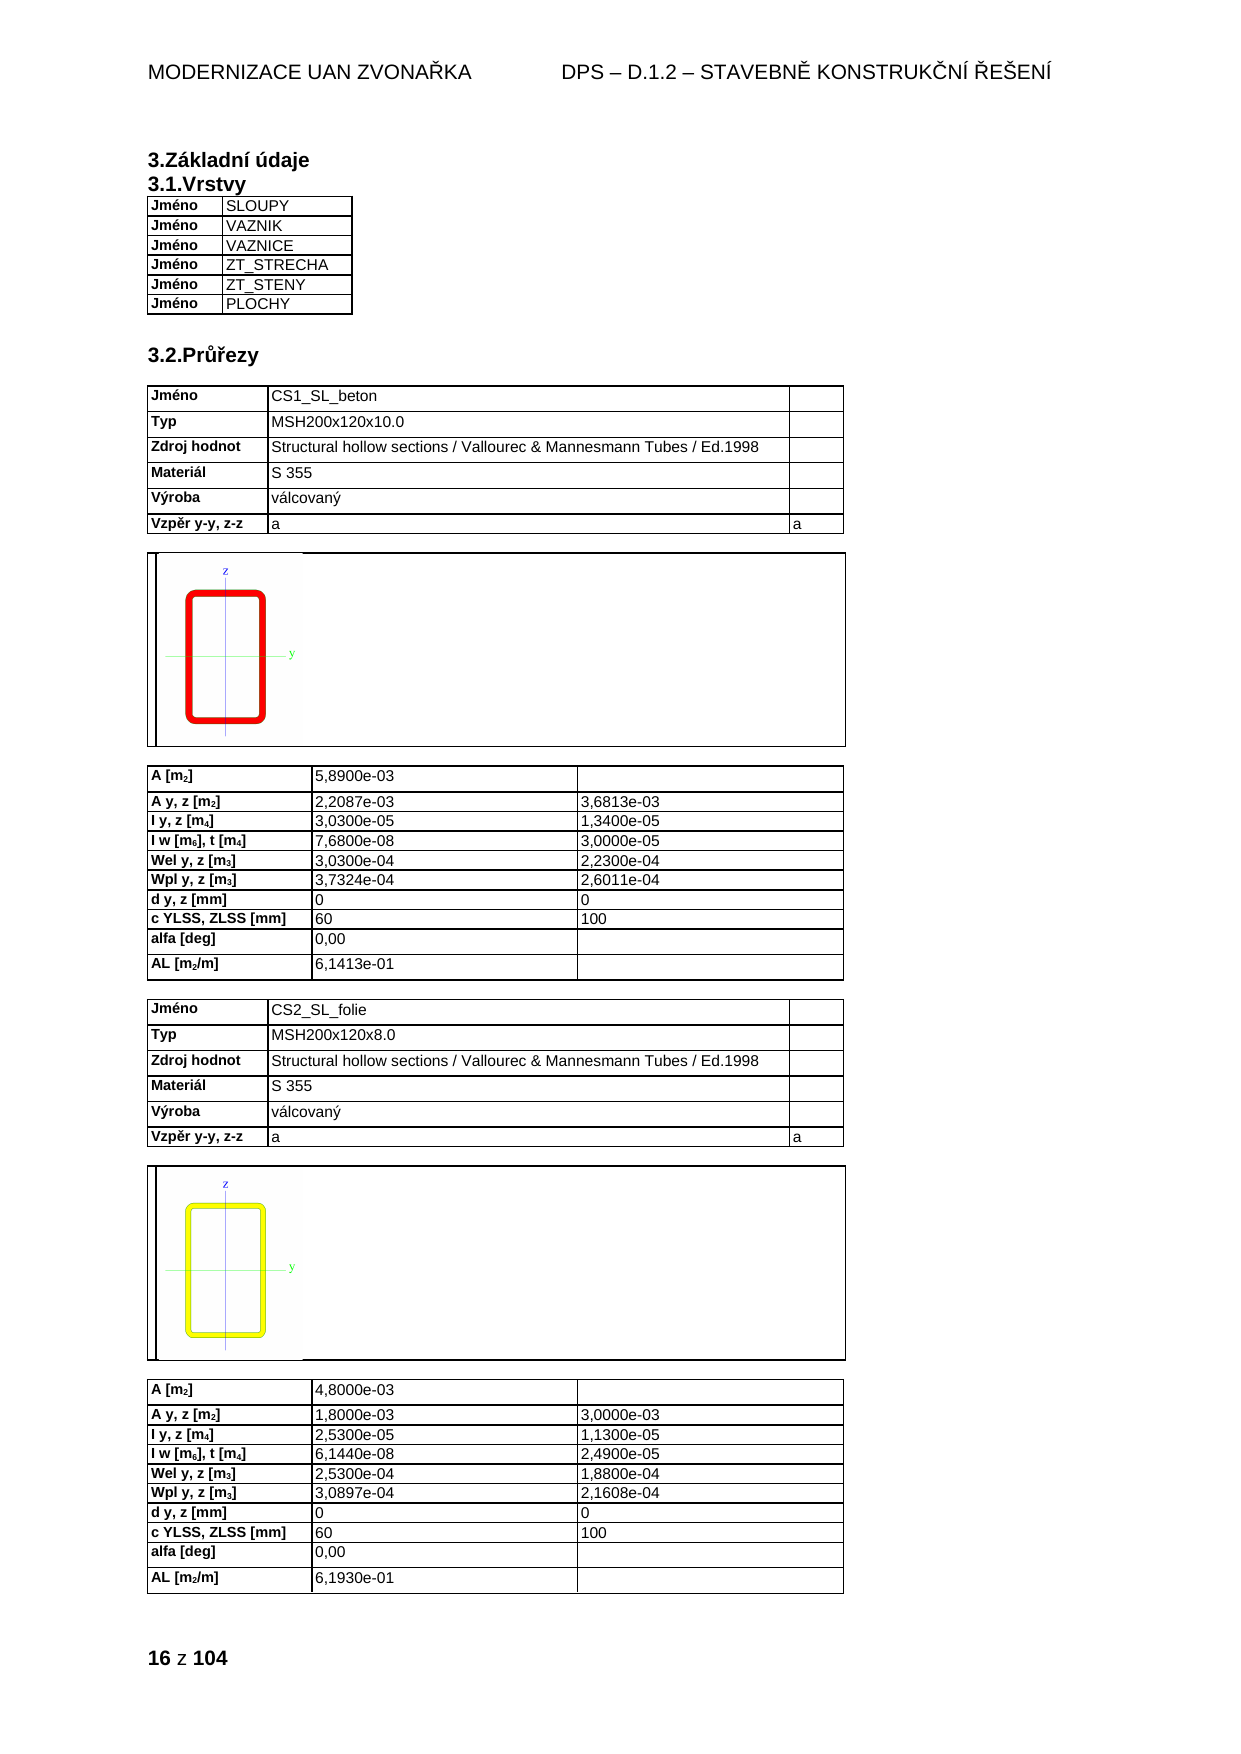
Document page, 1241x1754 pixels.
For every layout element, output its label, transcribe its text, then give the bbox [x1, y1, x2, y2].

table_cell válcovaný [269, 489, 789, 513]
table_cell 0,00 [313, 930, 577, 953]
table_cell MSH200x120x8.0 [269, 1026, 789, 1050]
table_cell 3,7324e-04 [313, 871, 577, 889]
table_cell [790, 489, 843, 513]
table_cell VAZNICE [223, 236, 351, 254]
table_cell 100 [578, 910, 843, 928]
table_cell Materiál [148, 1077, 267, 1101]
table_header CS1_SL_beton [269, 387, 789, 411]
table_cell 6,1440e-08 [313, 1445, 577, 1463]
table_cell Jméno [148, 256, 222, 274]
table_header SLOUPY [223, 197, 351, 215]
table_cell AL [m2/m] [148, 955, 311, 979]
table_cell [790, 438, 843, 462]
table_cell [790, 463, 843, 487]
table_header [790, 387, 843, 411]
text 3.Základní údaje [148, 148, 1093, 172]
table_cell 0 [578, 891, 843, 908]
table_cell S 355 [269, 1077, 789, 1101]
table_cell 2,2087e-03 [313, 793, 577, 811]
picture [158, 1167, 303, 1360]
table_cell 2,1608e-04 [578, 1484, 843, 1502]
table_header Jméno [148, 1000, 267, 1024]
table_cell Typ [148, 412, 267, 436]
table_header CS2_SL_folie [269, 1000, 789, 1024]
table_cell PLOCHY [223, 295, 351, 313]
table_header [303, 554, 845, 746]
table_cell 0 [578, 1504, 843, 1522]
table_cell a [790, 515, 843, 532]
table_cell Wpl y, z [m3] [148, 1484, 311, 1502]
table_cell 2,5300e-04 [313, 1465, 577, 1483]
table_cell Zdroj hodnot [148, 438, 267, 462]
table_cell Výroba [148, 1102, 267, 1126]
table_cell 6,1413e-01 [313, 955, 577, 979]
table_cell alfa [deg] [148, 930, 311, 953]
table_cell 1,8000e-03 [313, 1406, 577, 1424]
table_cell Jméno [148, 276, 222, 293]
table_cell Vzpěr y-y, z-z [148, 1128, 267, 1146]
table_header [148, 554, 155, 746]
table_cell 3,0300e-05 [313, 812, 577, 830]
table_cell Wel y, z [m3] [148, 1465, 311, 1483]
table_cell válcovaný [269, 1102, 789, 1126]
table_cell [790, 1026, 843, 1050]
table_cell 1,3400e-05 [578, 812, 843, 830]
table_cell A y, z [m2] [148, 793, 311, 811]
table_cell [790, 1102, 843, 1126]
table_cell Structural hollow sections / Vallourec & Mannesmann Tubes / Ed.1998 [269, 1051, 789, 1075]
picture [158, 553, 303, 746]
table_cell Zdroj hodnot [148, 1051, 267, 1075]
table_cell d y, z [mm] [148, 1504, 311, 1522]
table_cell S 355 [269, 463, 789, 487]
table_cell 0,00 [313, 1543, 577, 1567]
table_cell Výroba [148, 489, 267, 513]
table_cell I y, z [m4] [148, 812, 311, 830]
table_cell c YLSS, ZLSS [mm] [148, 1523, 311, 1541]
text 3.1.Vrstvy [148, 172, 1093, 196]
table_cell MSH200x120x10.0 [269, 412, 789, 436]
table_cell d y, z [mm] [148, 891, 311, 908]
table_cell ZT_STENY [223, 276, 351, 293]
table_cell 2,2300e-04 [578, 851, 843, 869]
table_cell 3,0300e-04 [313, 851, 577, 869]
table_header [578, 1380, 843, 1404]
table_cell ZT_STRECHA [223, 256, 351, 274]
table_cell 0 [313, 891, 577, 908]
table_header [790, 1000, 843, 1024]
table_cell 2,5300e-05 [313, 1426, 577, 1443]
table_cell 3,0000e-03 [578, 1406, 843, 1424]
table_cell alfa [deg] [148, 1543, 311, 1567]
table_cell [790, 412, 843, 436]
table_header [578, 767, 843, 791]
table_header 5,8900e-03 [313, 767, 577, 791]
table_cell I y, z [m4] [148, 1426, 311, 1443]
table_cell 3,0000e-05 [578, 832, 843, 850]
table_cell Wpl y, z [m3] [148, 871, 311, 889]
table_cell 3,0897e-04 [313, 1484, 577, 1502]
table_header Jméno [148, 197, 222, 215]
table_cell [578, 1543, 843, 1567]
table_cell 7,6800e-08 [313, 832, 577, 850]
table_cell 6,1930e-01 [313, 1568, 577, 1592]
table_cell A y, z [m2] [148, 1406, 311, 1424]
table_cell [578, 930, 843, 953]
table_cell 60 [313, 1523, 577, 1541]
table_cell Vzpěr y-y, z-z [148, 515, 267, 532]
table_cell Structural hollow sections / Vallourec & Mannesmann Tubes / Ed.1998 [269, 438, 789, 462]
table_cell [790, 1051, 843, 1075]
table_cell Jméno [148, 217, 222, 235]
table_cell VAZNIK [223, 217, 351, 235]
table_cell Materiál [148, 463, 267, 487]
table_header 4,8000e-03 [313, 1380, 577, 1404]
table_header A [m2] [148, 767, 311, 791]
table_cell c YLSS, ZLSS [mm] [148, 910, 311, 928]
table_cell a [790, 1128, 843, 1146]
table_cell 2,4900e-05 [578, 1445, 843, 1463]
table_cell a [269, 1128, 789, 1146]
table_cell [790, 1077, 843, 1101]
table_cell 2,6011e-04 [578, 871, 843, 889]
table_header [148, 1167, 155, 1359]
table_cell 1,8800e-04 [578, 1465, 843, 1483]
table_header [303, 1167, 845, 1359]
table_cell I w [m6], t [m4] [148, 832, 311, 850]
table_cell 60 [313, 910, 577, 928]
table_cell 3,6813e-03 [578, 793, 843, 811]
table_cell [578, 955, 843, 979]
table_cell 100 [578, 1523, 843, 1541]
table_cell AL [m2/m] [148, 1568, 311, 1592]
table_cell Wel y, z [m3] [148, 851, 311, 869]
table_cell Jméno [148, 295, 222, 313]
table_cell Typ [148, 1026, 267, 1050]
table_cell [578, 1568, 843, 1592]
table_cell a [269, 515, 789, 532]
table_cell Jméno [148, 236, 222, 254]
table_header A [m2] [148, 1380, 311, 1404]
table_cell I w [m6], t [m4] [148, 1445, 311, 1463]
table_header Jméno [148, 387, 267, 411]
text 3.2.Průřezy [148, 343, 1093, 367]
table_cell 1,1300e-05 [578, 1426, 843, 1443]
table_cell 0 [313, 1504, 577, 1522]
